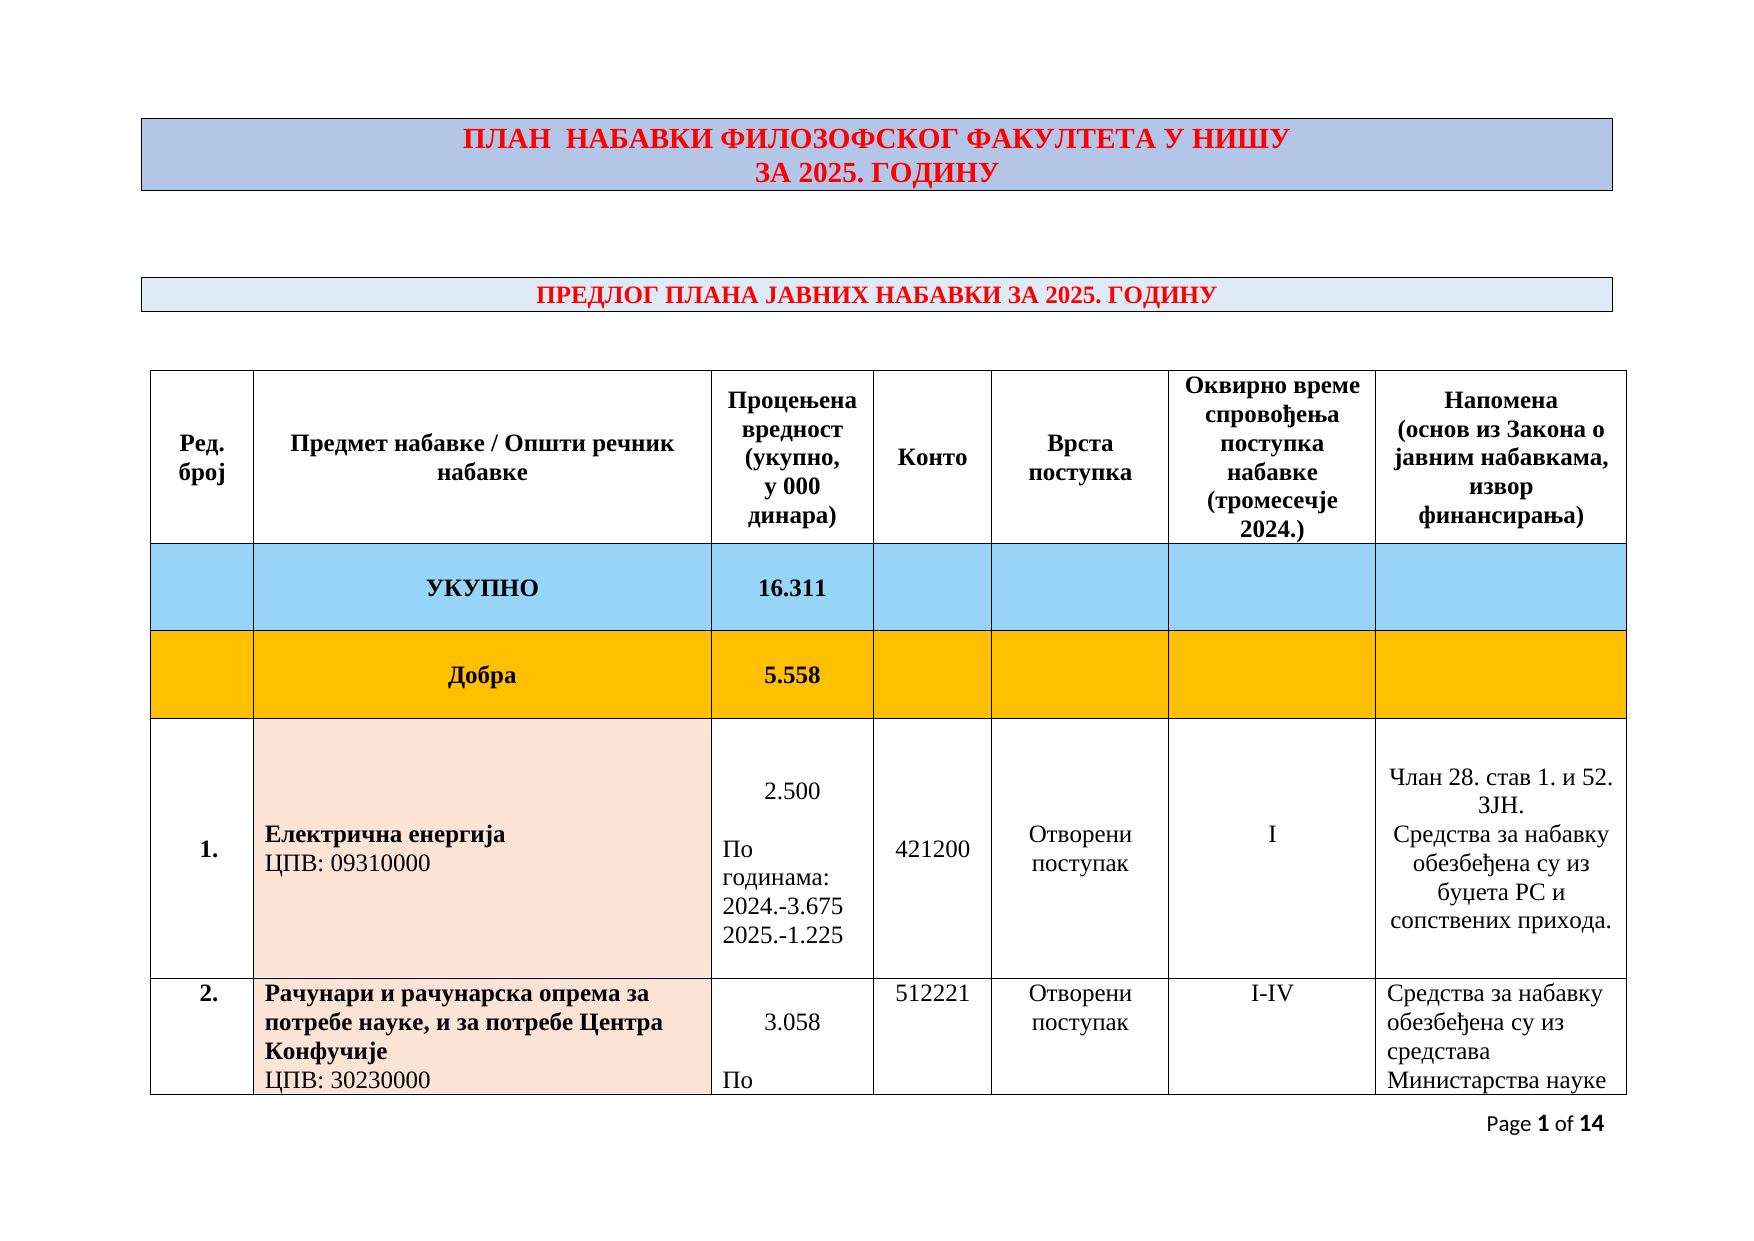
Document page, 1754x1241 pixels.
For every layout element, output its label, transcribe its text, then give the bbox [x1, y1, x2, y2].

table_cell 512221 [874, 979, 991, 1093]
table_cell [1376, 544, 1626, 630]
table_cell Отворени поступак [992, 719, 1168, 977]
table_cell [151, 631, 253, 718]
table_cell [874, 631, 991, 718]
table_cell Отворени поступак [992, 979, 1168, 1093]
table_header Конто [874, 371, 991, 543]
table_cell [1376, 979, 1626, 1093]
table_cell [712, 979, 873, 1093]
table_header Процењена вредност (укупно, у 000 динара) [712, 371, 873, 543]
table_cell 421200 [874, 719, 991, 977]
table_cell Добра [254, 631, 711, 718]
text ЗА 2025. ГОДИНУ [142, 152, 1612, 190]
table_cell [151, 544, 253, 630]
table_cell Eлектрична енергија ЦПВ: 09310000 [254, 719, 711, 977]
table_header Предмет набавке / Општи речник набавке [254, 371, 711, 543]
table_cell [1169, 631, 1375, 718]
table_cell 2.500 По годинама: 2024.-3.675 2025.-1.225 [712, 719, 873, 977]
table_cell УКУПНО [254, 544, 711, 630]
table_cell 5.558 [712, 631, 873, 718]
table_cell [151, 979, 253, 1093]
table_cell [1169, 544, 1375, 630]
table_cell I-IV [1169, 979, 1375, 1093]
table_header Ред. број [151, 371, 253, 543]
table_cell 16.311 [712, 544, 873, 630]
table_header Врста поступка [992, 371, 1168, 543]
table_cell [874, 544, 991, 630]
text ПЛАН НАБАВКИ ФИЛОЗОФСКОГ ФАКУЛТЕТА У НИШУ [142, 119, 1612, 152]
table_header Напомена (основ из Закона о јавним набавкама, извор финансирања) [1376, 371, 1626, 543]
text ПРЕДЛОГ ПЛАНА ЈАВНИХ НАБАВКИ ЗА 2025. ГОДИНУ [142, 278, 1612, 311]
table_cell [992, 544, 1168, 630]
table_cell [254, 979, 711, 1093]
table_header Оквирно време спровођења поступка набавке (тромесечје 2024.) [1169, 371, 1375, 543]
table_cell Члан 28. став 1. и 52. ЗЈН. Средства за набавку обезбеђена су из буџета РС и сопствених прихода. [1376, 719, 1626, 977]
table_cell I [1169, 719, 1375, 977]
table_cell [151, 719, 253, 977]
table_cell [1376, 631, 1626, 718]
table_cell [992, 631, 1168, 718]
